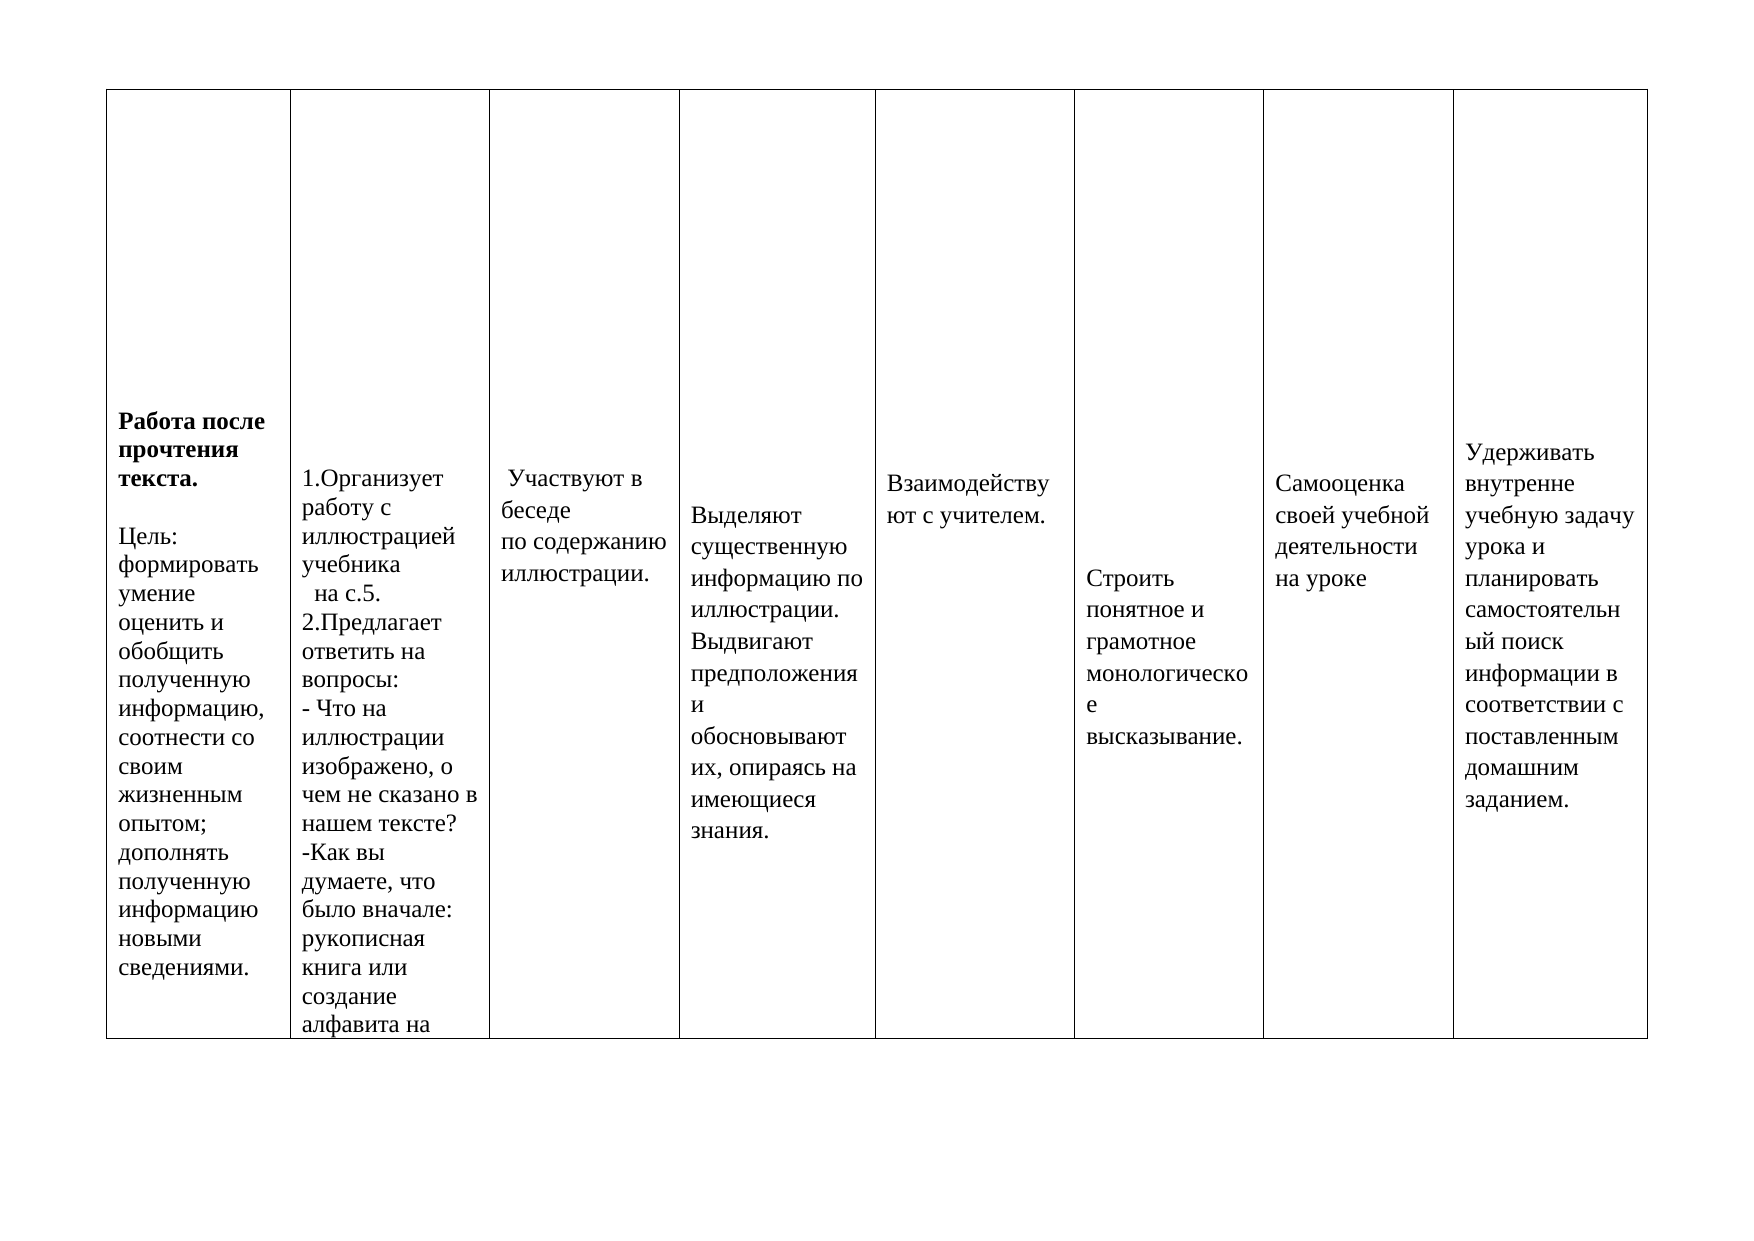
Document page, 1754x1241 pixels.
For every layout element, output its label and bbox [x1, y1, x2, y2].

table_cell [680, 90, 875, 1038]
table_cell [107, 90, 290, 1038]
table_cell [1075, 90, 1263, 1038]
table_cell [1454, 90, 1647, 1038]
table_cell [1264, 90, 1453, 1038]
table_cell [291, 90, 489, 1038]
table_cell [876, 90, 1074, 1038]
table_cell [490, 90, 679, 1038]
